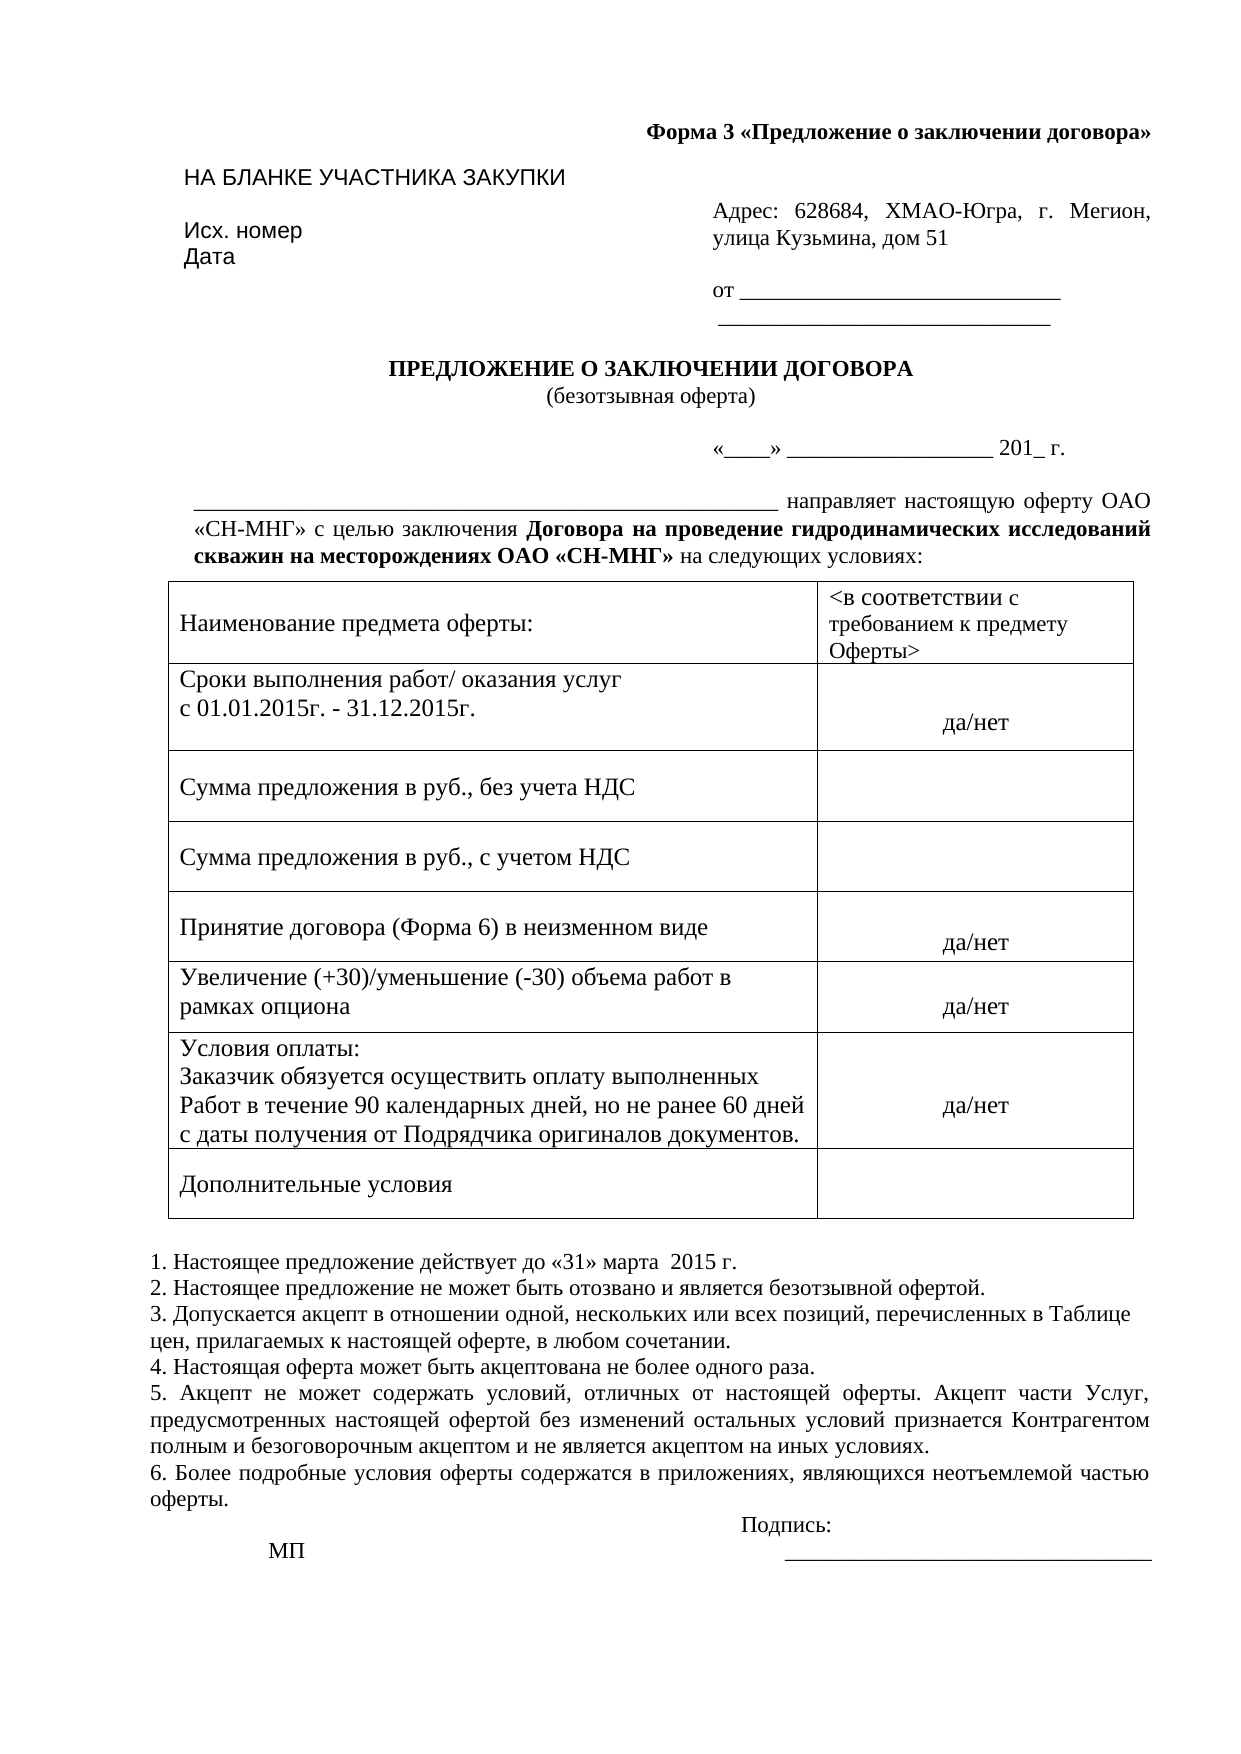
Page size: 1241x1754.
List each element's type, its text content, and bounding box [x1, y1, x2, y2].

text Адрес: 628684, ХМАО-Югра, г. Мегион, улица Кузьмина, дом 51 [712, 197, 1152, 250]
table_cell да/нет [818, 1033, 1133, 1148]
table_cell Принятие договора (Форма 6) в неизменном виде [169, 892, 817, 961]
table_header <в соответствии с требованием к предмету Оферты> [818, 582, 1133, 663]
table_cell Сумма предложения в руб., без учета НДС [169, 751, 817, 821]
text ПРЕДЛОЖЕНИЕ О ЗАКЛЮЧЕНИИ ДОГОВОРА [150, 355, 1152, 382]
table_cell да/нет [818, 892, 1133, 961]
table_cell Дополнительные условия [169, 1149, 817, 1218]
text 4. Настоящая оферта может быть акцептована не более одного раза. [150, 1353, 1152, 1379]
text 1. Настоящее предложение действует до «31» марта 2015 г. [150, 1248, 1152, 1274]
table_cell [818, 751, 1133, 821]
table_cell Условия оплаты: Заказчик обязуется осуществить оплату выполненных Работ в течение 90 календарных дней, но не ранее 60 дней с даты получения от Подрядчика оригиналов документов. [169, 1033, 817, 1148]
table_header Наименование предмета оферты: [169, 582, 817, 663]
text 5. Акцепт не может содержать условий, отличных от настоящей оферты. Акцепт части Услуг, предусмотренных настоящей офертой без изменений остальных условий признается Контрагентом полным и безоговорочным акцептом и не является акцептом на иных условиях. [150, 1379, 1152, 1458]
text ___________________________________________________ направляет настоящую оферту ОАО «СН-МНГ» с целью заключения Договора на проведение гидродинамических исследований скважин на месторождениях ОАО «СН-МНГ» на следующих условиях: [194, 487, 1152, 568]
text Подпись: [150, 1511, 1152, 1538]
text от ____________________________ [712, 276, 1152, 303]
table_cell Сроки выполнения работ/ оказания услуг с 01.01.2015г. - 31.12.2015г. [169, 664, 817, 750]
table_cell [818, 1149, 1133, 1218]
text (безотзывная оферта) [150, 382, 1152, 408]
table_cell Сумма предложения в руб., с учетом НДС [169, 822, 817, 891]
text Форма 3 «Предложение о заключении договора» [150, 118, 1152, 144]
text 2. Настоящее предложение не может быть отозвано и является безотзывной офертой. [150, 1274, 1152, 1300]
text «____» __________________ 201_ г. [712, 434, 1152, 461]
text _____________________________ [712, 303, 1152, 329]
text 3. Допускается акцепт в отношении одной, нескольких или всех позиций, перечисленных в Таблице [150, 1300, 1152, 1327]
text МП ________________________________ [150, 1538, 1152, 1564]
table_cell Увеличение (+30)/уменьшение (-30) объема работ в рамках опциона [169, 962, 817, 1032]
text цен, прилагаемых к настоящей оферте, в любом сочетании. [150, 1327, 1152, 1353]
table_cell [818, 822, 1133, 891]
table_cell да/нет [818, 962, 1133, 1032]
text 6. Более подробные условия оферты содержатся в приложениях, являющихся неотъемлемой частью оферты. [150, 1458, 1152, 1511]
table_cell да/нет [818, 664, 1133, 750]
